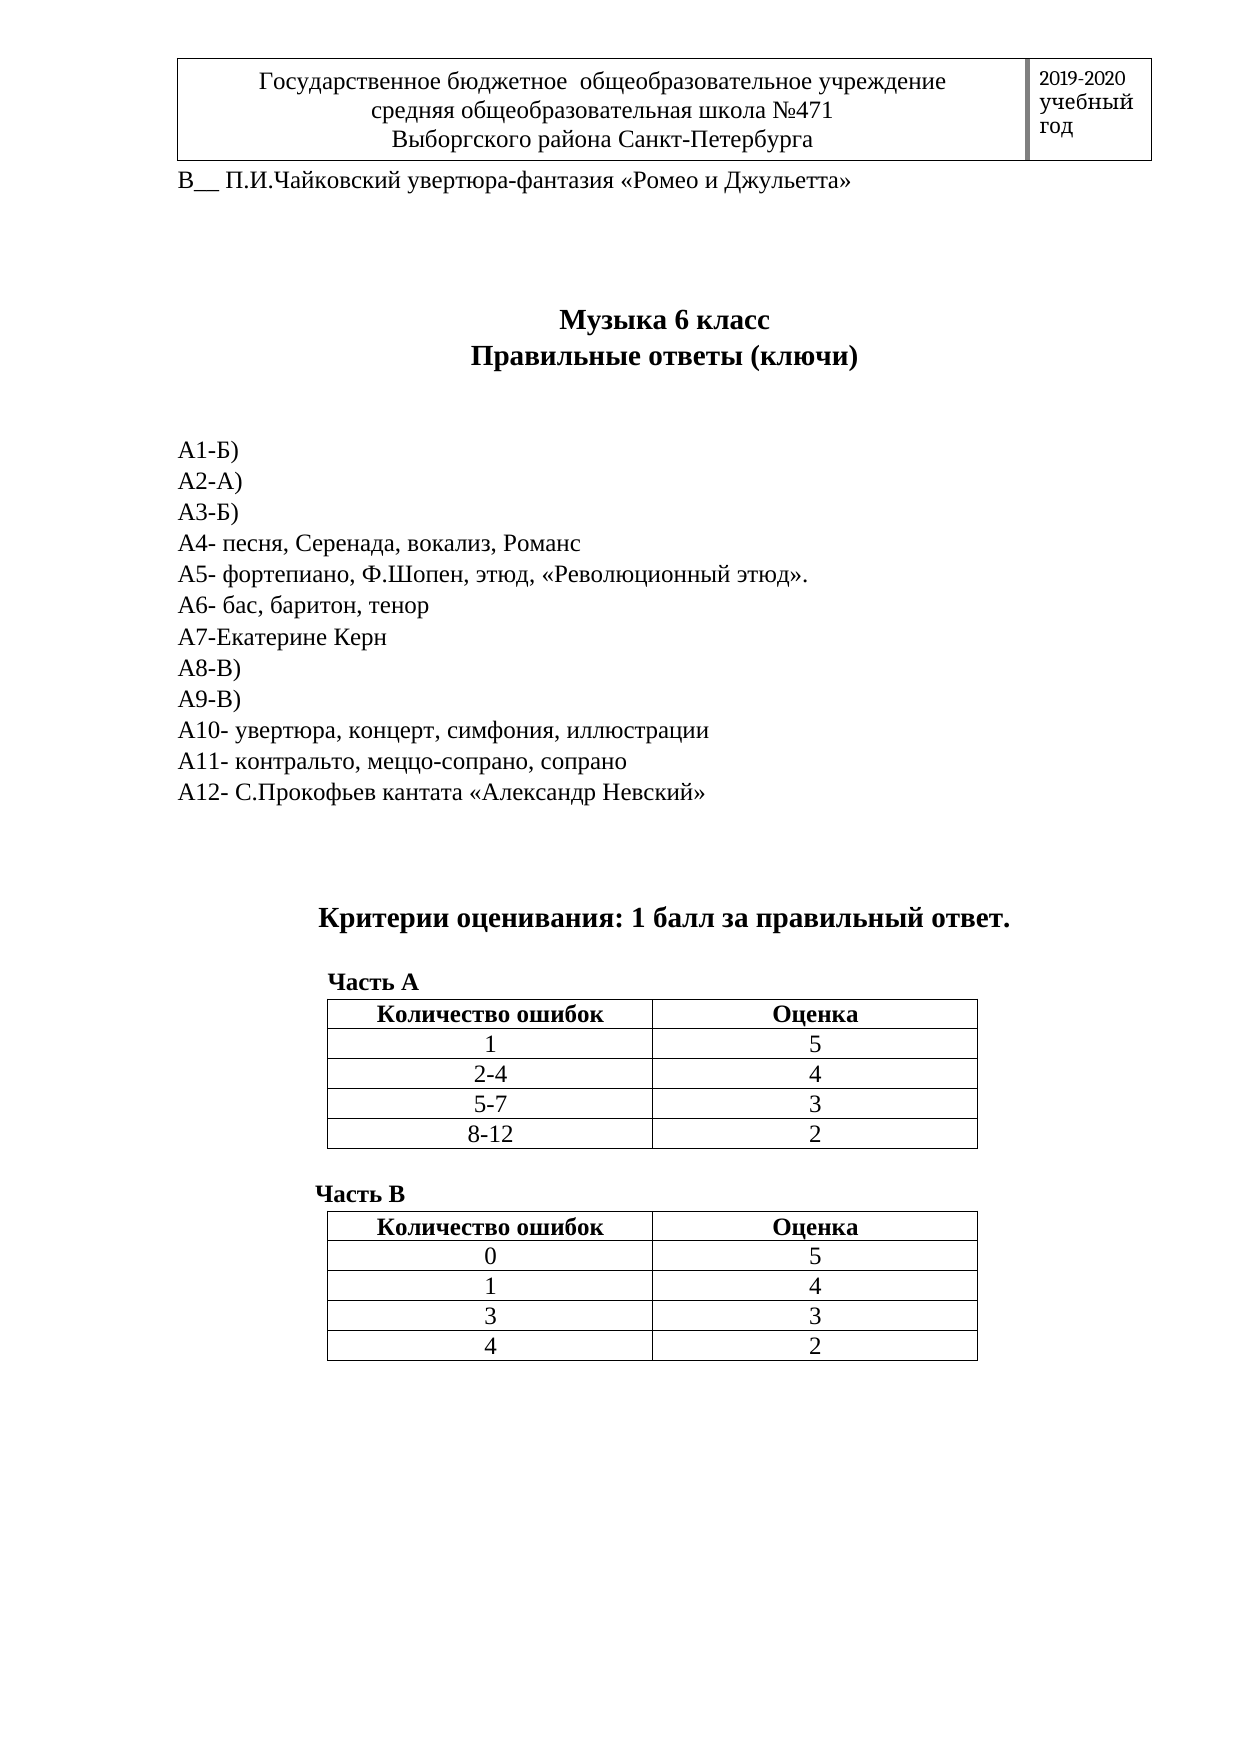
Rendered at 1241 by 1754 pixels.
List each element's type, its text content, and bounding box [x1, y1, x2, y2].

table_cell 5-7 [328, 1089, 652, 1118]
table_cell 1 [328, 1271, 652, 1300]
table_cell 0 [328, 1241, 652, 1270]
table_header Оценка [653, 1000, 977, 1028]
table_cell 8-12 [328, 1119, 652, 1147]
text В__ П.И.Чайковский увертюра-фантазия «Ромео и Джульетта» [1030, 118, 1151, 160]
list А7-Екатерине Керн [177, 622, 1152, 650]
list А2-А) [177, 466, 1152, 495]
list Часть А [177, 967, 1152, 996]
list А5- фортепиано, Ф.Шопен, этюд, «Революционный этюд». [177, 559, 1152, 588]
table_cell 2 [653, 1119, 977, 1147]
table_header Оценка [653, 1212, 977, 1240]
table_cell 3 [653, 1089, 977, 1118]
list Часть В [252, 1179, 1152, 1208]
text Музыка 6 класс [177, 302, 1152, 335]
table_cell 2 [653, 1331, 977, 1359]
table_cell 4 [653, 1059, 977, 1088]
list А1-Б) [177, 435, 1152, 464]
table_cell 4 [328, 1331, 652, 1359]
table_cell 3 [653, 1301, 977, 1330]
list А3-Б) [177, 497, 1152, 526]
text В__ П.И.Чайковский увертюра-фантазия «Ромео и Джульетта» [178, 118, 1025, 160]
table_header Количество ошибок [328, 1212, 652, 1240]
list А12- С.Прокофьев кантата «Александр Невский» [177, 777, 1152, 806]
table_cell 5 [653, 1241, 977, 1270]
list А10- увертюра, концерт, симфония, иллюстрации [177, 715, 1152, 743]
list А11- контральто, меццо-сопрано, сопрано [177, 746, 1152, 774]
list А8-В) [177, 653, 1152, 681]
list Правильные ответы (ключи) [177, 338, 1152, 372]
table_cell 2-4 [328, 1059, 652, 1088]
table_header Количество ошибок [328, 1000, 652, 1028]
table_cell 4 [653, 1271, 977, 1300]
table_cell 3 [328, 1301, 652, 1330]
list Критерии оценивания: 1 балл за правильный ответ. [177, 900, 1152, 934]
list А4- песня, Серенада, вокализ, Романс [177, 528, 1152, 557]
text В__ П.И.Чайковский увертюра-фантазия «Ромео и Джульетта» [177, 161, 1152, 194]
list А6- бас, баритон, тенор [177, 591, 1152, 619]
table_cell 5 [653, 1029, 977, 1058]
table_cell 1 [328, 1029, 652, 1058]
list А9-В) [177, 684, 1152, 712]
